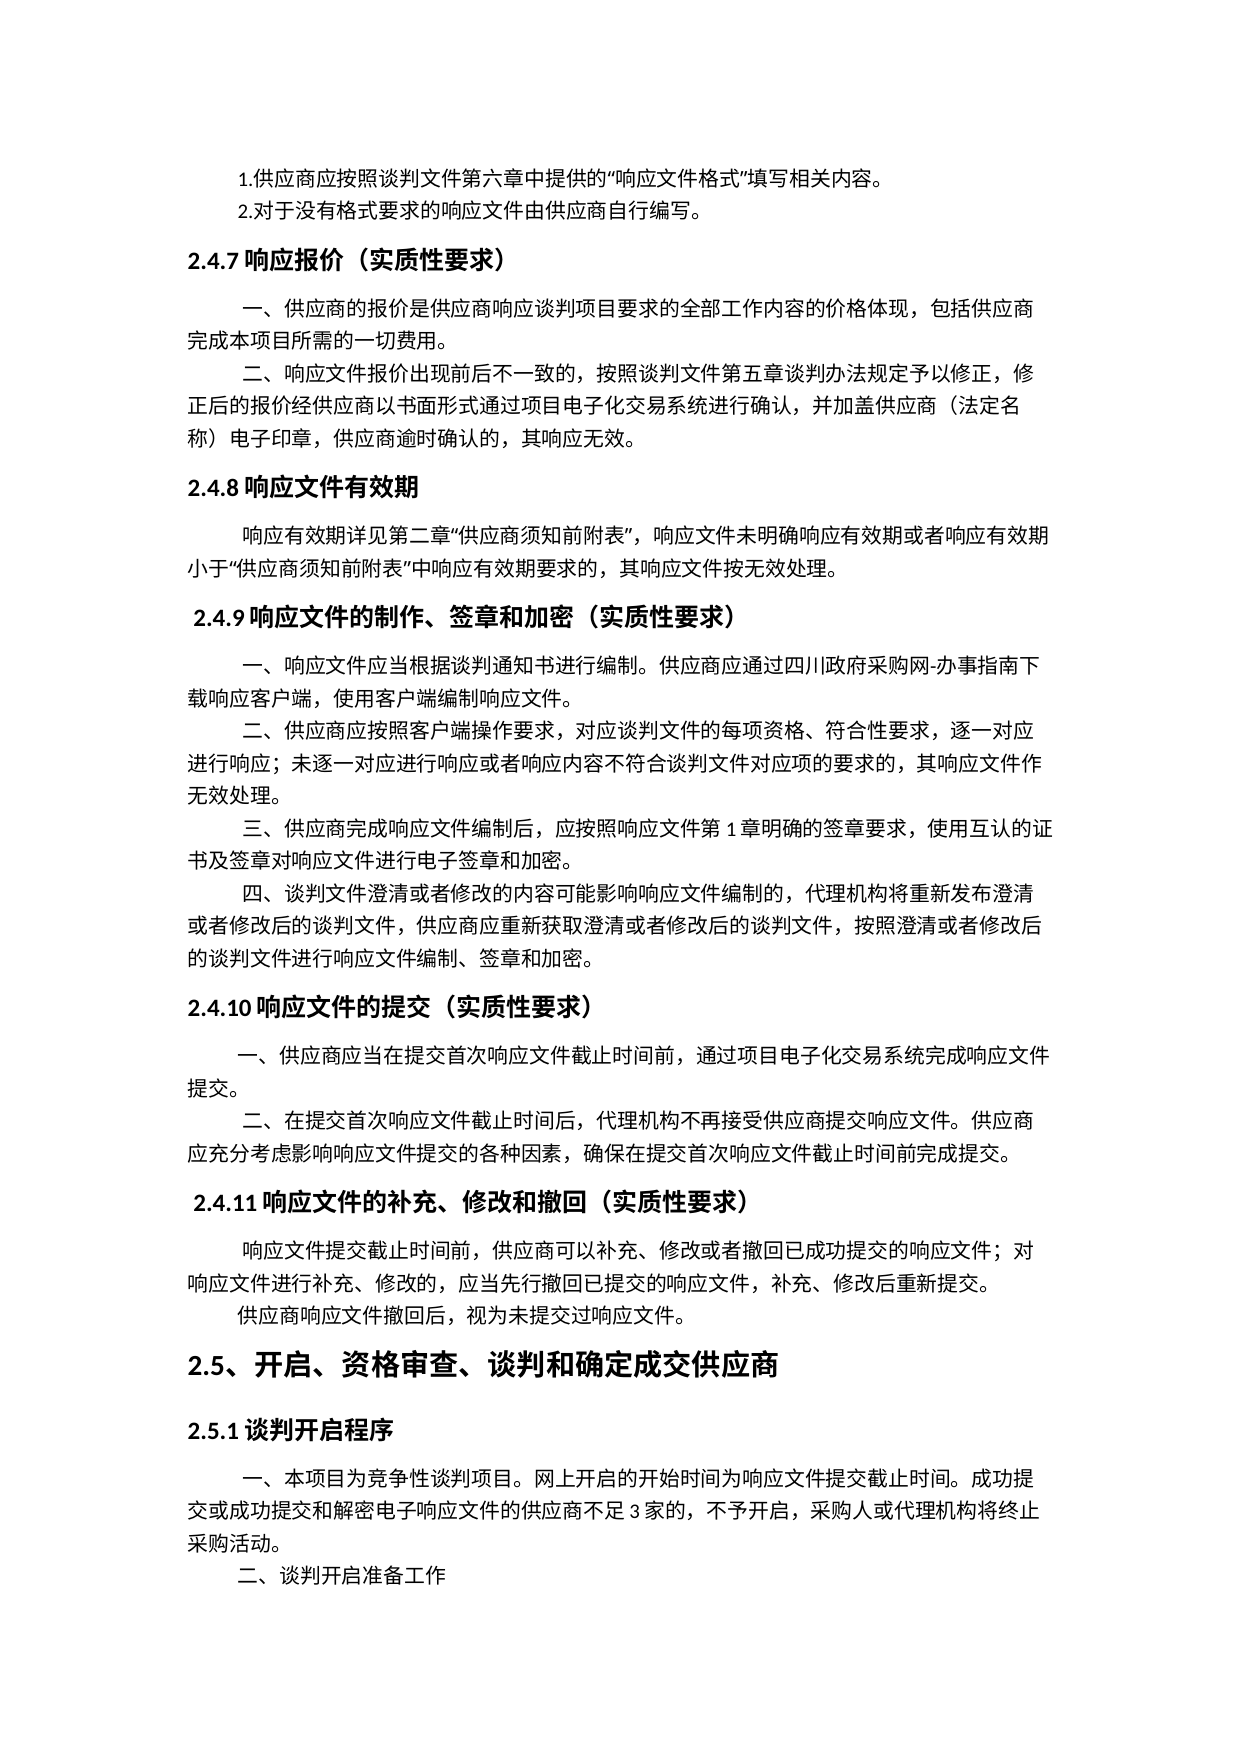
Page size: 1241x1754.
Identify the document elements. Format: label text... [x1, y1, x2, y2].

text 二、在提交首次响应文件截止时间后，代理机构不再接受供应商提交响应文件。供应商应充分考虑影响响应文件提交的各种因素，确保在提交首次响应文件截止时间前完成提交。 [187, 1104, 1053, 1169]
text 三、供应商完成响应文件编制后，应按照响应文件第1章明确的签章要求，使用互认的证书及签章对响应文件进行电子签章和加密。 [187, 812, 1053, 877]
text 一、供应商应当在提交首次响应文件截止时间前，通过项目电子化交易系统完成响应文件提交。 [187, 1039, 1053, 1104]
text 响应文件提交截止时间前，供应商可以补充、修改或者撤回已成功提交的响应文件；对响应文件进行补充、修改的，应当先行撤回已提交的响应文件，补充、修改后重新提交。 [187, 1234, 1053, 1299]
text 2.5.1谈判开启程序 [187, 1397, 1053, 1462]
text 2.4.10响应文件的提交（实质性要求） [187, 974, 1053, 1039]
text 2.4.7响应报价（实质性要求） [187, 227, 1053, 292]
text 2.4.8响应文件有效期 [187, 454, 1053, 519]
text 一、供应商的报价是供应商响应谈判项目要求的全部工作内容的价格体现，包括供应商完成本项目所需的一切费用。 [187, 292, 1053, 357]
text 二、响应文件报价出现前后不一致的，按照谈判文件第五章谈判办法规定予以修正，修正后的报价经供应商以书面形式通过项目电子化交易系统进行确认，并加盖供应商（法定名称）电子印章，供应商逾时确认的，其响应无效。 [187, 357, 1053, 454]
text 2.4.9响应文件的制作、签章和加密（实质性要求） [187, 584, 1053, 649]
text 二、谈判开启准备工作 [187, 1559, 1053, 1592]
text 2.对于没有格式要求的响应文件由供应商自行编写。 [187, 194, 1053, 227]
text 2.4.11响应文件的补充、修改和撤回（实质性要求） [187, 1169, 1053, 1234]
text 四、谈判文件澄清或者修改的内容可能影响响应文件编制的，代理机构将重新发布澄清或者修改后的谈判文件，供应商应重新获取澄清或者修改后的谈判文件，按照澄清或者修改后的谈判文件进行响应文件编制、签章和加密。 [187, 877, 1053, 974]
text 二、供应商应按照客户端操作要求，对应谈判文件的每项资格、符合性要求，逐一对应进行响应；未逐一对应进行响应或者响应内容不符合谈判文件对应项的要求的，其响应文件作无效处理。 [187, 714, 1053, 812]
text 一、本项目为竞争性谈判项目。网上开启的开始时间为响应文件提交截止时间。成功提交或成功提交和解密电子响应文件的供应商不足3家的，不予开启，采购人或代理机构将终止采购活动。 [187, 1462, 1053, 1559]
text 1.供应商应按照谈判文件第六章中提供的“响应文件格式”填写相关内容。 [187, 162, 1053, 194]
text 2.5、开启、资格审查、谈判和确定成交供应商 [187, 1332, 1053, 1397]
text 供应商响应文件撤回后，视为未提交过响应文件。 [187, 1299, 1053, 1332]
text 响应有效期详见第二章“供应商须知前附表”，响应文件未明确响应有效期或者响应有效期小于“供应商须知前附表”中响应有效期要求的，其响应文件按无效处理。 [187, 519, 1053, 584]
text 一、响应文件应当根据谈判通知书进行编制。供应商应通过四川政府采购网-办事指南下载响应客户端，使用客户端编制响应文件。 [187, 649, 1053, 714]
